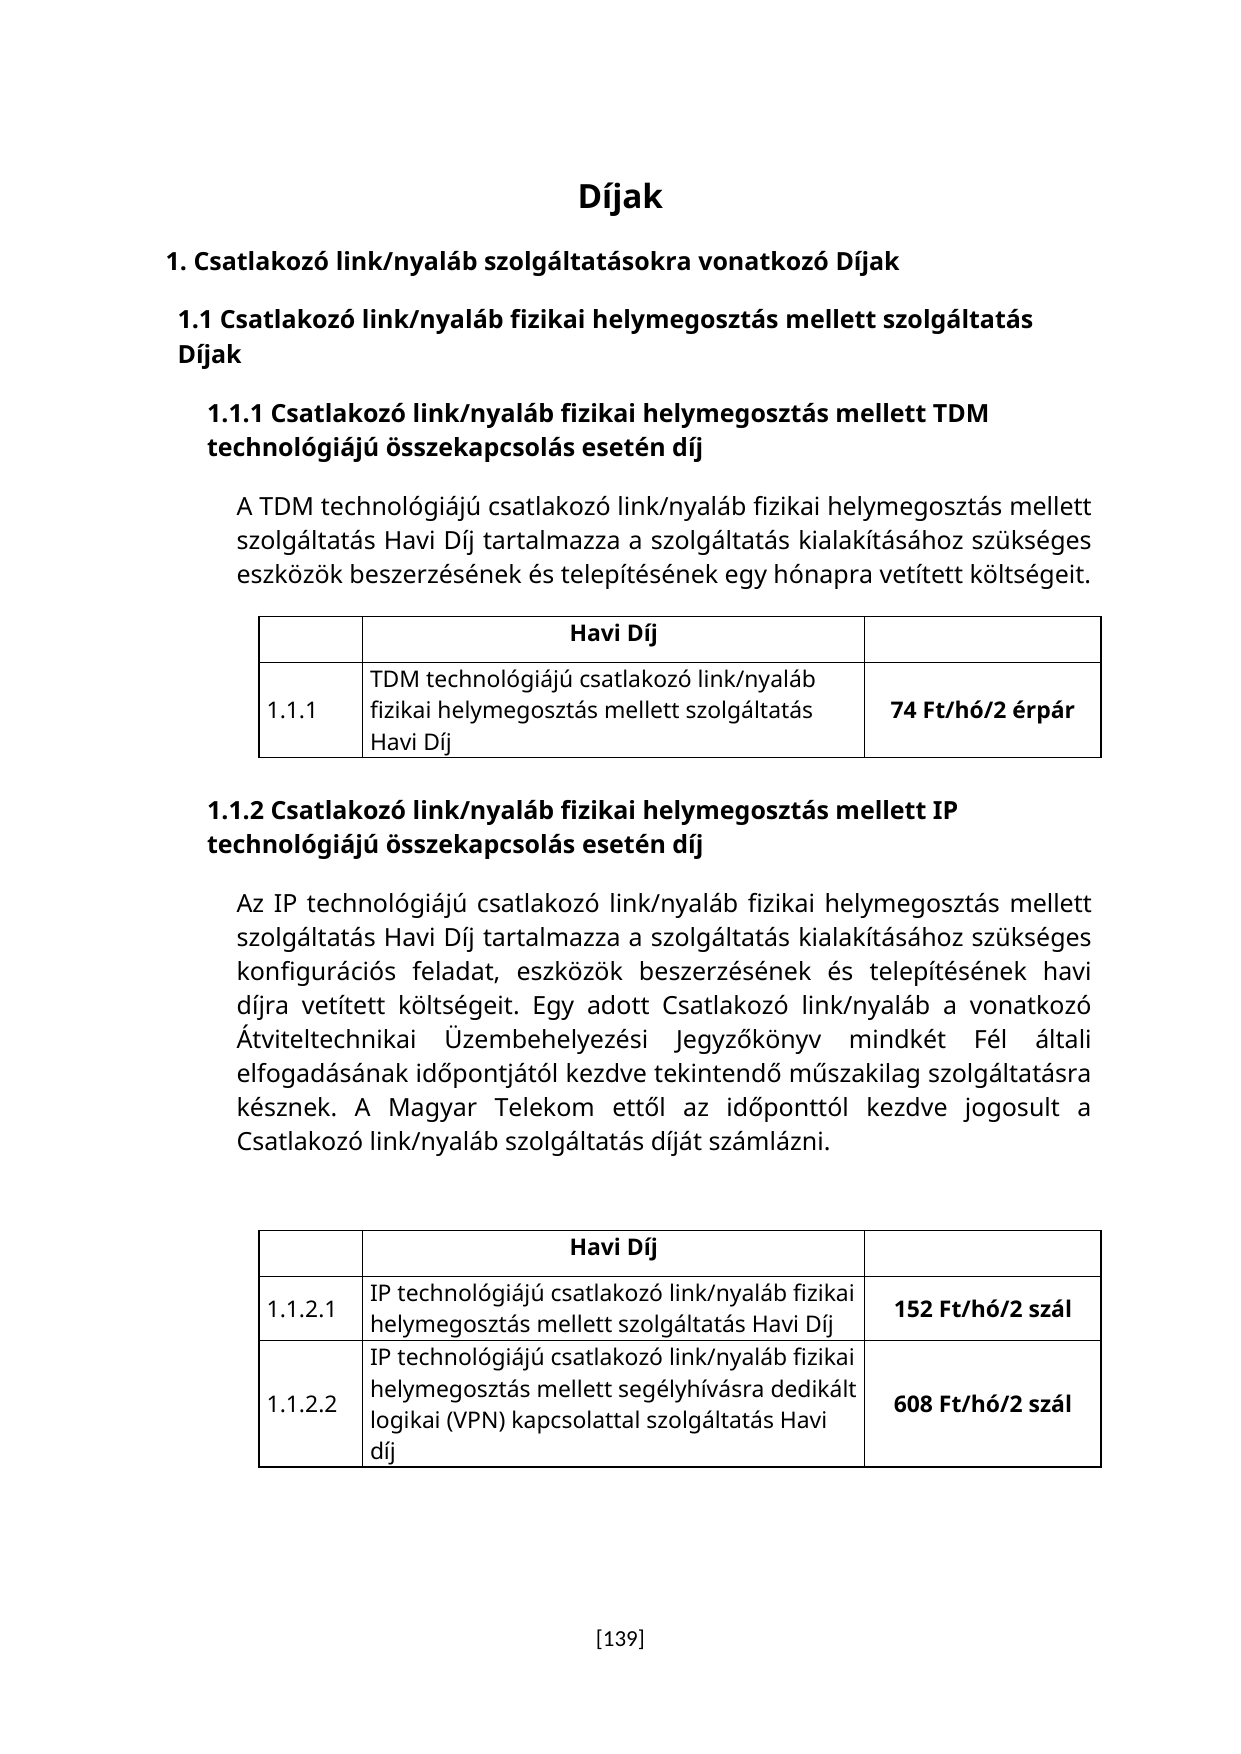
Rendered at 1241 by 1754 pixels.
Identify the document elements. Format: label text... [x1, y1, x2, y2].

text A TDM technológiájú csatlakozó link/nyaláb fizikai helymegosztás mellett szolgáltatás Havi Díj tartalmazza a szolgáltatás kialakításához szükséges eszközök beszerzésének és telepítésének egy hónapra vetített költségeit. [236, 488, 1092, 591]
table_cell 74 Ft/hó/2 érpár [865, 663, 1100, 757]
table_cell 1.1.2.1 [260, 1277, 362, 1340]
table_cell 1.1.1 [260, 663, 362, 757]
table_header [260, 1231, 362, 1276]
subtitle 1.1.1 Csatlakozó link/nyaláb fizikai helymegosztás mellett TDM technológiájú összekapcsolás esetén díj [207, 395, 1092, 463]
table_cell 1.1.2.2 [260, 1341, 362, 1466]
table_cell 608 Ft/hó/2 szál [865, 1341, 1100, 1466]
table_cell IP technológiájú csatlakozó link/nyaláb fizikai helymegosztás mellett szolgáltatás Havi Díj [363, 1277, 864, 1340]
subtitle 1.1.2 Csatlakozó link/nyaláb fizikai helymegosztás mellett IP technológiájú összekapcsolás esetén díj [207, 792, 1092, 861]
table_header [260, 617, 362, 662]
subtitle 1.1 Csatlakozó link/nyaláb fizikai helymegosztás mellett szolgáltatás Díjak [177, 302, 1092, 370]
subtitle Díjak [148, 173, 1092, 218]
text Az IP technológiájú csatlakozó link/nyaláb fizikai helymegosztás mellett szolgáltatás Havi Díj tartalmazza a szolgáltatás kialakításához szükséges konfigurációs feladat, eszközök beszerzésének és telepítésének havi díjra vetített költségeit. Egy adott Csatlakozó link/nyaláb a vonatkozó Átviteltechnikai Üzembehelyezési Jegyzőkönyv mindkét Fél általi elfogadásának időpontjától kezdve tekintendő műszakilag szolgáltatásra késznek. A Magyar Telekom ettől az időponttól kezdve jogosult a Csatlakozó link/nyaláb szolgáltatás díját számlázni. [236, 886, 1092, 1158]
subtitle 1. Csatlakozó link/nyaláb szolgáltatásokra vonatkozó Díjak [165, 243, 1092, 277]
table_cell TDM technológiájú csatlakozó link/nyaláb fizikai helymegosztás mellett szolgáltatás Havi Díj [363, 663, 864, 757]
table_header Havi Díj [363, 1231, 864, 1276]
table_cell 152 Ft/hó/2 szál [865, 1277, 1100, 1340]
table_header [865, 1231, 1100, 1276]
table_header Havi Díj [363, 617, 864, 662]
table_cell IP technológiájú csatlakozó link/nyaláb fizikai helymegosztás mellett segélyhívásra dedikált logikai (VPN) kapcsolattal szolgáltatás Havi díj [363, 1341, 864, 1466]
table_header [865, 617, 1100, 662]
